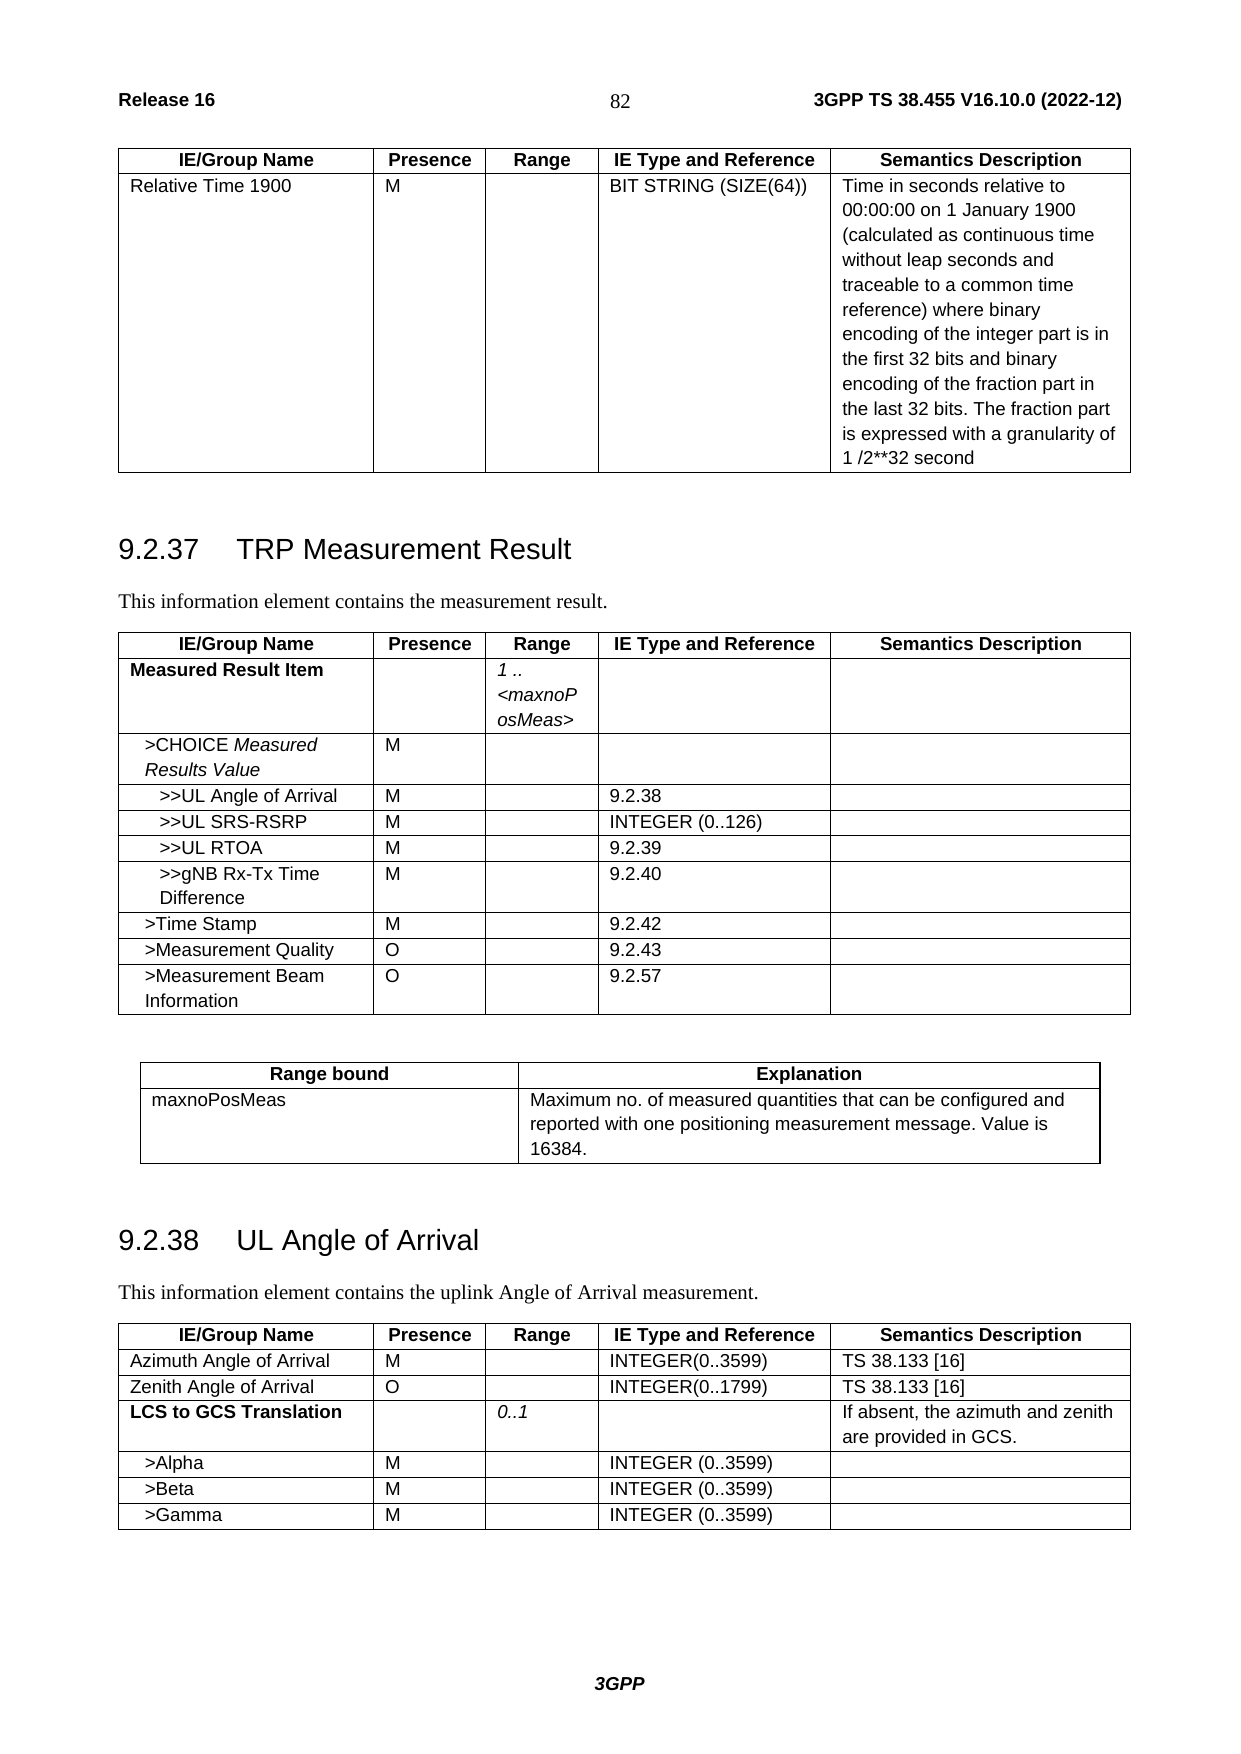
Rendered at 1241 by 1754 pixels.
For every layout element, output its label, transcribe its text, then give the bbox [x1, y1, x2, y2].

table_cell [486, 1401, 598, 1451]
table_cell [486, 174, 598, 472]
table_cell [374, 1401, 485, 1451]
subtitle 9.2.37 TRP Measurement Result [118, 532, 1122, 565]
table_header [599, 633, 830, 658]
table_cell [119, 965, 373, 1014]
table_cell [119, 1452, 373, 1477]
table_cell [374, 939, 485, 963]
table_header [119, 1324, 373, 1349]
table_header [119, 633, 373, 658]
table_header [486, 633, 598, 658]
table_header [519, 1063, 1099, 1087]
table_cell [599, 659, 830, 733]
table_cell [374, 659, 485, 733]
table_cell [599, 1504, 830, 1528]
text This information element contains the measurement result. [118, 589, 1122, 613]
text This information element contains the uplink Angle of Arrival measurement. [118, 1280, 1122, 1304]
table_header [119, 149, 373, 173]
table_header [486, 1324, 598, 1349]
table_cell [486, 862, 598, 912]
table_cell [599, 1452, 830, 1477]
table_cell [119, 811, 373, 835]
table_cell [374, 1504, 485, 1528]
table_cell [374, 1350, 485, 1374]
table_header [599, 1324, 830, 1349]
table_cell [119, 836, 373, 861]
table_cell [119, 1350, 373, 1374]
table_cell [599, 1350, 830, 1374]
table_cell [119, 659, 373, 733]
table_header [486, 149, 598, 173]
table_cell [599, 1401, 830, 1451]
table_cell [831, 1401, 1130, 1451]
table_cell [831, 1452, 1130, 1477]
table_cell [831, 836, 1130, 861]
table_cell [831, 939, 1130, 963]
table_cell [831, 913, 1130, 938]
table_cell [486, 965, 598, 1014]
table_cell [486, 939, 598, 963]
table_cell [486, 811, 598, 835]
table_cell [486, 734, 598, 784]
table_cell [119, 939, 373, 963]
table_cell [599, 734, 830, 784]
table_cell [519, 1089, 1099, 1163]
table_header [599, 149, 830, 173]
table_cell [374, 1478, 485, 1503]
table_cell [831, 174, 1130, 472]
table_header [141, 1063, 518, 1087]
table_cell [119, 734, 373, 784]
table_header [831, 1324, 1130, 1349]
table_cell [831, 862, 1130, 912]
subtitle 9.2.38 UL Angle of Arrival [118, 1223, 1122, 1256]
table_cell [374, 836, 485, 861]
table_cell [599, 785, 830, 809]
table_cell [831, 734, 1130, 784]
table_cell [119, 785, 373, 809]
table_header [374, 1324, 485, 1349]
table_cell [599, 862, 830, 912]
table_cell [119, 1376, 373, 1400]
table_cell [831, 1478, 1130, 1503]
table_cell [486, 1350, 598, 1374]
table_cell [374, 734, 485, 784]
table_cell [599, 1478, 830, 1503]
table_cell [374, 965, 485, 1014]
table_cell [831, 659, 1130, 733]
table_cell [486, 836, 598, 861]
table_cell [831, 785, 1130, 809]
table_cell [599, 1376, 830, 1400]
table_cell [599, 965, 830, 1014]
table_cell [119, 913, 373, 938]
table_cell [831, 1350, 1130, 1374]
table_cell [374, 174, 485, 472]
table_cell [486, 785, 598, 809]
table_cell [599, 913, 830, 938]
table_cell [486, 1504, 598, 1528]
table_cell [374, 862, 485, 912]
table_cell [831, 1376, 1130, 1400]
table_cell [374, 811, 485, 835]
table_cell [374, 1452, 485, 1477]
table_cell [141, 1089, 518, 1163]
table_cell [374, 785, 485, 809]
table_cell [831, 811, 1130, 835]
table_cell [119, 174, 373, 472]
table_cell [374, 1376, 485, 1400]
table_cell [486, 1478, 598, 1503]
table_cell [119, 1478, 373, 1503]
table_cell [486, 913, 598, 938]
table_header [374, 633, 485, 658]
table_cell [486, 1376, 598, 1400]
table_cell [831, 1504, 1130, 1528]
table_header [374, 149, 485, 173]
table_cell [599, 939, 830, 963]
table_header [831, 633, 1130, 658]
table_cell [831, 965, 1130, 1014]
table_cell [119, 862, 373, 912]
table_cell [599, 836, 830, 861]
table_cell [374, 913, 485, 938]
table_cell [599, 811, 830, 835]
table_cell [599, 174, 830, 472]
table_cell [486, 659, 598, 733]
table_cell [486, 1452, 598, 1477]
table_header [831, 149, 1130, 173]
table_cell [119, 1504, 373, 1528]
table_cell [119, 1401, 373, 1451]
